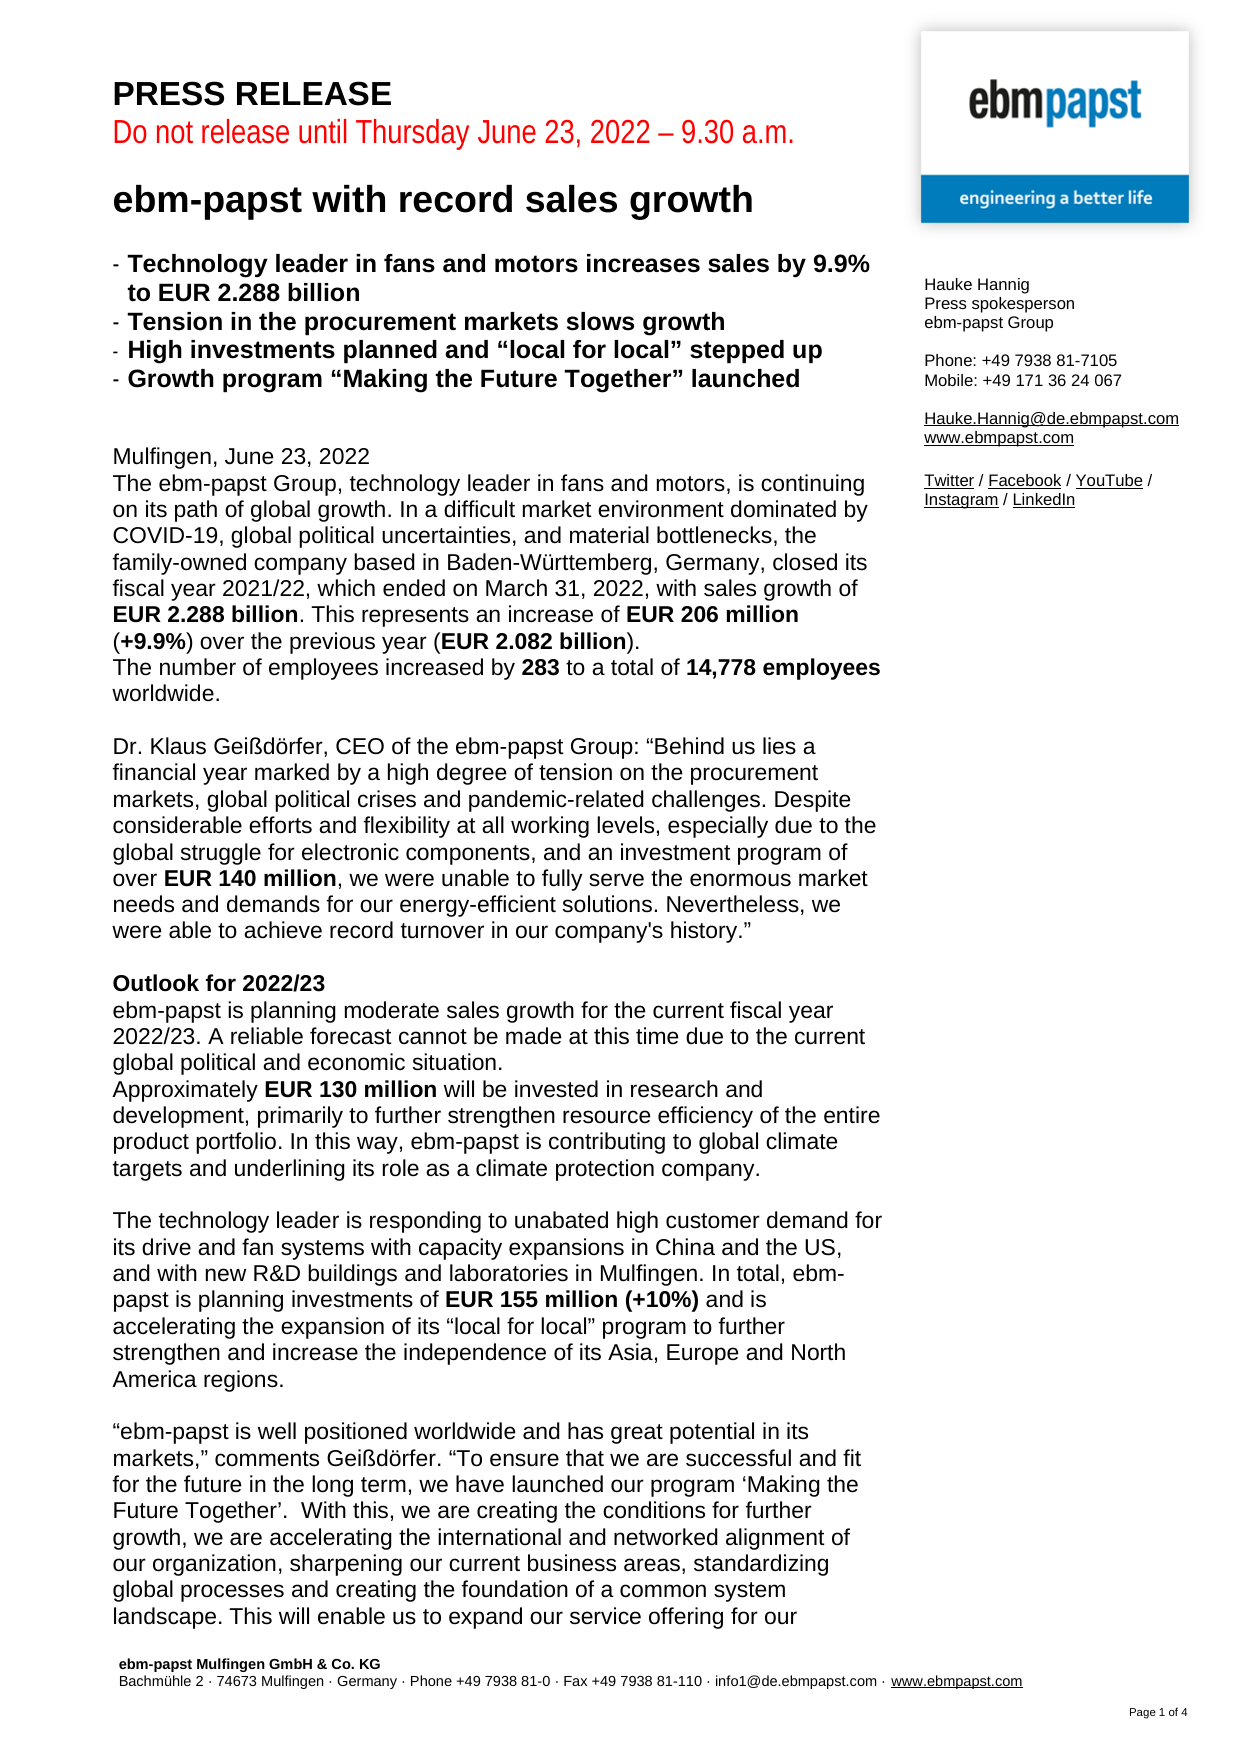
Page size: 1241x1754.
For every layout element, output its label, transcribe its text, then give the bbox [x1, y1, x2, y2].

list High investments planned and “local for local” stepped up [112, 335, 886, 364]
subtitle Tension in the procurement markets slows growth [112, 307, 886, 335]
subtitle Mulfingen, June 23, 2022 [112, 417, 886, 469]
subtitle Technology leader in fans and motors increases sales by 9.9% to EUR 2.288 billion [112, 249, 886, 307]
text The ebm-papst Group, technology leader in fans and motors, is continuing on its path of global growth. In a difficult market environment dominated by COVID-19, global political uncertainties, and material bottlenecks, the family-owned company based in Baden-Württemberg, Germany, closed its fiscal year 2021/22, which ended on March 31, 2022, with sales growth of EUR 2.288 billion. This represents an increase of EUR 206 million (+9.9%) over the previous year (EUR 2.082 billion). The number of employees increased by 283 to a total of 14,778 employees worldwide. Dr. Klaus Geißdörfer, CEO of the ebm-papst Group: “Behind us lies a financial year marked by a high degree of tension on the procurement markets, global political crises and pandemic-related challenges. Despite considerable efforts and flexibility at all working levels, especially due to the global struggle for electronic components, and an investment program of over EUR 140 million, we were unable to fully serve the enormous market needs and demands for our energy-efficient solutions. Nevertheless, we were able to achieve record turnover in our company's history.” Outlook for 2022/23 ebm-papst is planning moderate sales growth for the current fiscal year 2022/23. A reliable forecast cannot be made at this time due to the current global political and economic situation. [112, 469, 886, 1076]
text Approximately EUR 130 million will be invested in research and development, primarily to further strengthen resource efficiency of the entire product portfolio. In this way, ebm-papst is contributing to global climate targets and underlining its role as a climate protection company. [112, 1076, 886, 1181]
picture [902, 12, 1206, 237]
subtitle Growth program “Making the Future Together” launched [112, 364, 886, 393]
text ebm-papst with record sales growth [112, 177, 886, 220]
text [112, 1181, 886, 1629]
